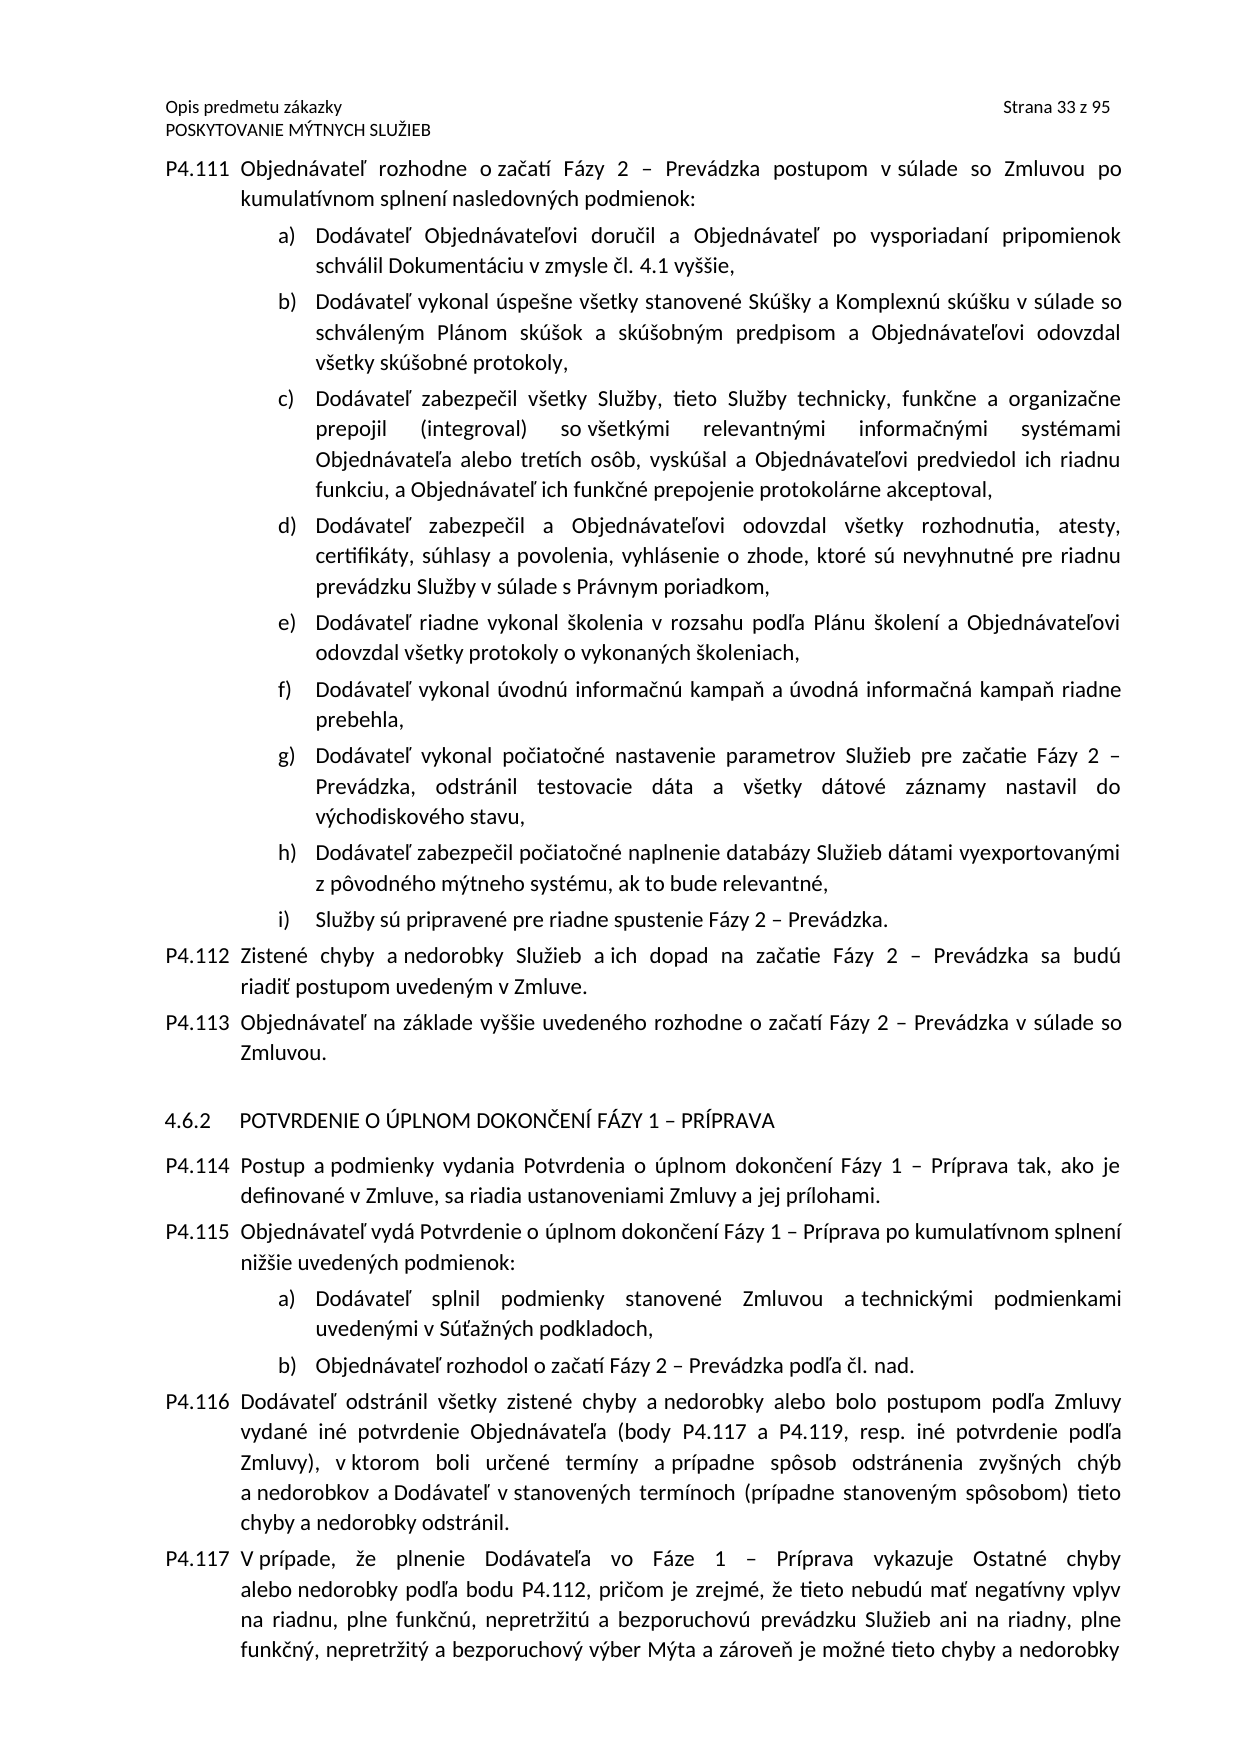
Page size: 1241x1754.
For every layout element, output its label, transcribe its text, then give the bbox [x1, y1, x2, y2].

list Služby sú pripravené pre riadne spustenie Fázy 2 – Prevádzka. [278, 905, 1122, 933]
text Objednávateľ rozhodne o začatí Fázy 2 – Prevádzka postupom v súlade so Zmluvou po kumulatívnom splnení nasledovných podmienok: [165, 154, 1122, 212]
list Dodávateľ Objednávateľovi doručil a Objednávateľ po vysporiadaní pripomienok schválil Dokumentáciu v zmysle čl. 4.1 vyššie, [278, 221, 1122, 279]
list Dodávateľ zabezpečil počiatočné naplnenie databázy Služieb dátami vyexportovanými z pôvodného mýtneho systému, ak to bude relevantné, [278, 838, 1122, 897]
list Dodávateľ splnil podmienky stanovené Zmluvou a technickými podmienkami uvedenými v Súťažných podkladoch, [278, 1284, 1122, 1342]
list Dodávateľ vykonal počiatočné nastavenie parametrov Služieb pre začatie Fázy 2 – Prevádzka, odstránil testovacie dáta a všetky dátové záznamy nastavil do východiskového stavu, [278, 742, 1122, 830]
list Dodávateľ vykonal úspešne všetky stanovené Skúšky a Komplexnú skúšku v súlade so schváleným Plánom skúšok a skúšobným predpisom a Objednávateľovi odovzdal všetky skúšobné protokoly, [278, 287, 1122, 376]
text Zistené chyby a nedorobky Služieb a ich dopad na začatie Fázy 2 – Prevádzka sa budú riadiť postupom uvedeným v Zmluve. [165, 942, 1122, 1000]
text Postup a podmienky vydania Potvrdenia o úplnom dokončení Fázy 1 – Príprava tak, ako je definované v Zmluve, sa riadia ustanoveniami Zmluvy a jej prílohami. [165, 1151, 1122, 1209]
text Objednávateľ vydá Potvrdenie o úplnom dokončení Fázy 1 – Príprava po kumulatívnom splnení nižšie uvedených podmienok: [165, 1217, 1122, 1276]
list Objednávateľ rozhodol o začatí Fázy 2 – Prevádzka podľa čl. 4.6.1 vyššie. [278, 1351, 1122, 1379]
list Dodávateľ zabezpečil a Objednávateľovi odovzdal všetky rozhodnutia, atesty, certifikáty, súhlasy a povolenia, vyhlásenie o zhode, ktoré sú nevyhnutné pre riadnu prevádzku Služby v súlade s Právnym poriadkom, [278, 511, 1122, 600]
list Dodávateľ zabezpečil všetky Služby, tieto Služby technicky, funkčne a organizačne prepojil (integroval) so všetkými relevantnými informačnými systémami Objednávateľa alebo tretích osôb, vyskúšal a Objednávateľovi predviedol ich riadnu funkciu, a Objednávateľ ich funkčné prepojenie protokolárne akceptoval, [278, 384, 1122, 503]
list Dodávateľ vykonal úvodnú informačnú kampaň a úvodná informačná kampaň riadne prebehla, [278, 675, 1122, 733]
subtitle Potvrdenie o úplnom dokončení fázy 1 – príprava [164, 1106, 1122, 1134]
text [165, 1544, 1122, 1663]
text Dodávateľ odstránil všetky zistené chyby a nedorobky alebo bolo postupom podľa Zmluvy vydané iné potvrdenie Objednávateľa (body P4.117 a P4.119, resp. iné potvrdenie podľa Zmluvy), v ktorom boli určené termíny a prípadne spôsob odstránenia zvyšných chýb a nedorobkov a Dodávateľ v stanovených termínoch (prípadne stanoveným spôsobom) tieto chyby a nedorobky odstránil. [165, 1387, 1122, 1536]
text Objednávateľ na základe vyššie uvedeného rozhodne o začatí Fázy 2 – Prevádzka v súlade so Zmluvou. [165, 1008, 1122, 1066]
list Dodávateľ riadne vykonal školenia v rozsahu podľa Plánu školení a Objednávateľovi odovzdal všetky protokoly o vykonaných školeniach, [278, 608, 1122, 666]
